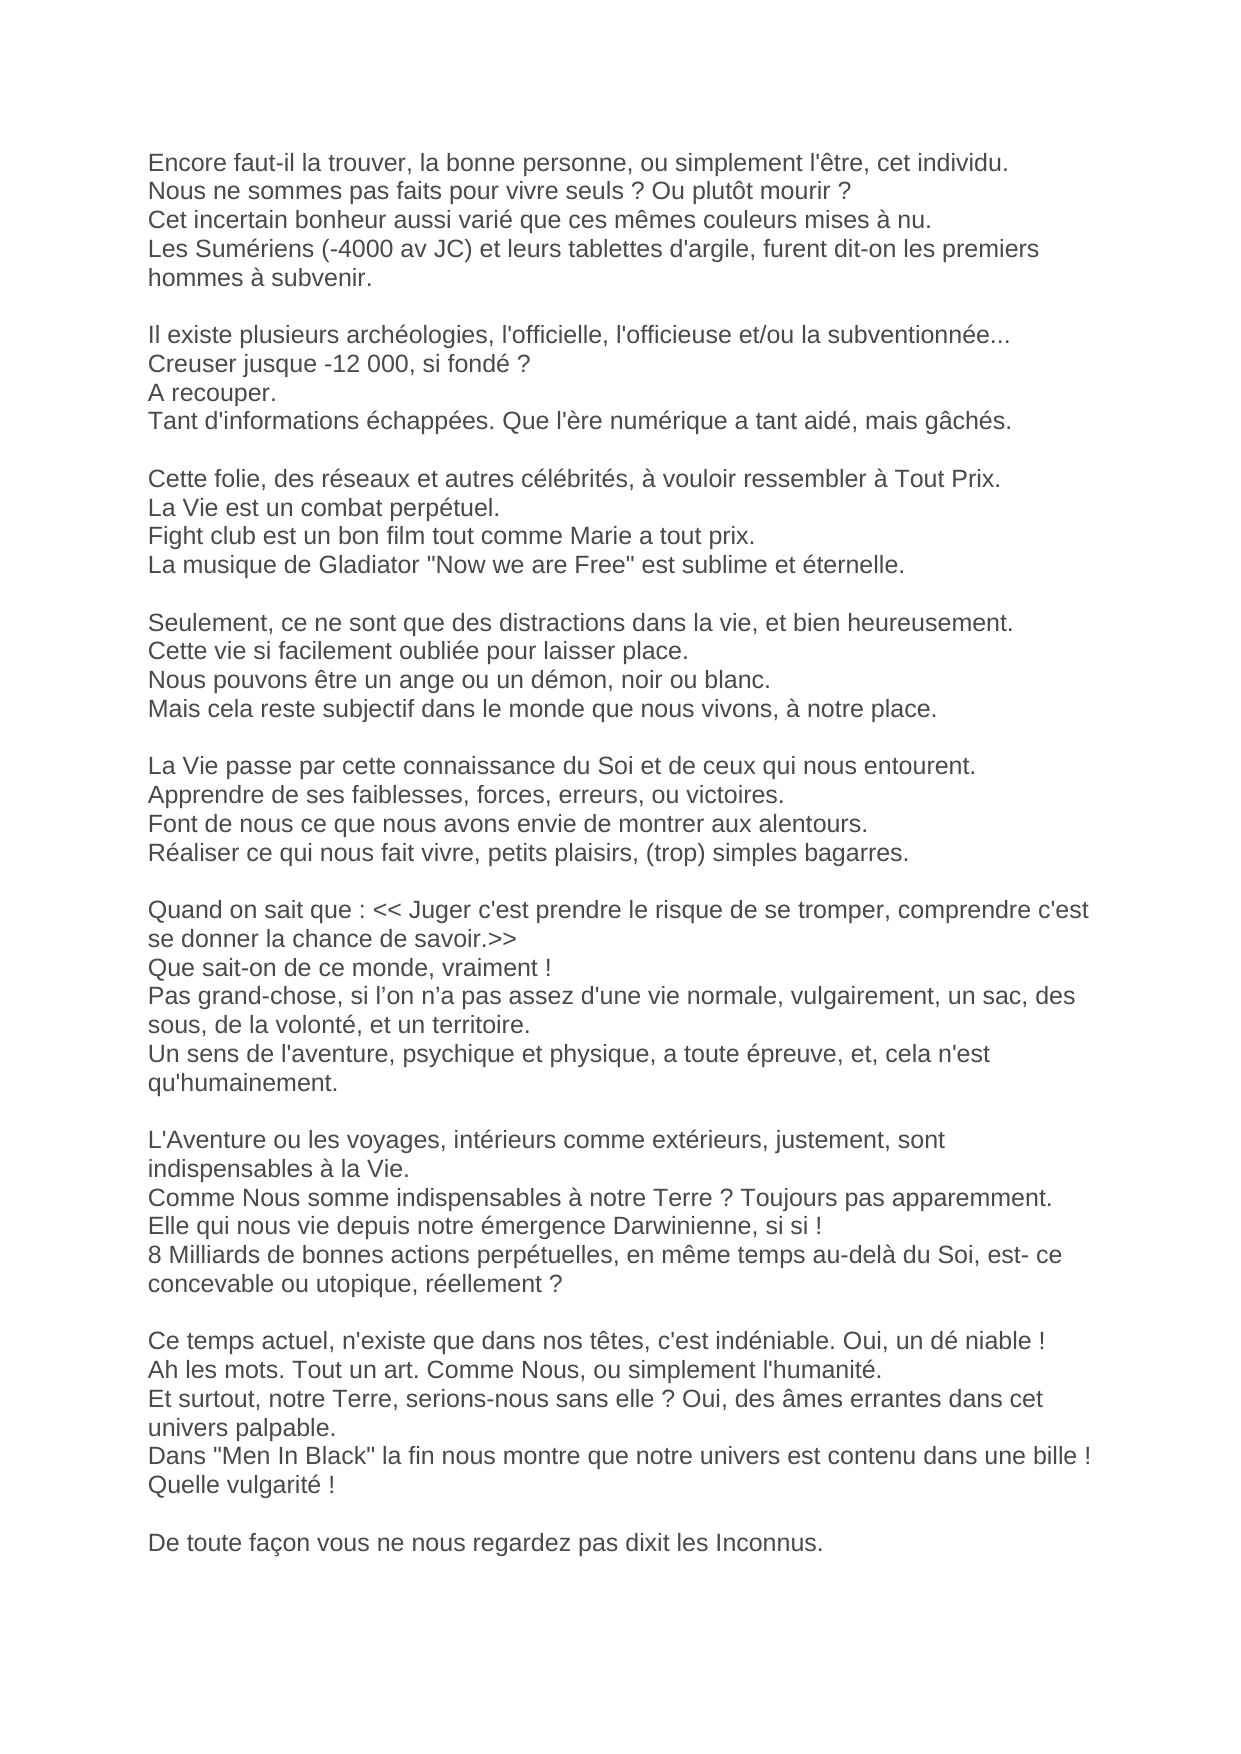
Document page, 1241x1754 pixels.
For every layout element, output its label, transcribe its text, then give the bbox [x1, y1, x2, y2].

text La musique de Gladiator "Now we are Free" est sublime et éternelle. [148, 550, 1093, 579]
text Quand on sait que : << Juger c'est prendre le risque de se tromper, comprendre c'est se donner la chance de savoir.>> [148, 895, 1093, 953]
text Tant d'informations échappées. Que l'ère numérique a tant aidé, mais gâchés. [148, 406, 1093, 435]
text Encore faut-il la trouver, la bonne personne, ou simplement l'être, cet individu. [148, 148, 1093, 176]
text La Vie est un combat perpétuel. [148, 493, 1093, 521]
text Nous pouvons être un ange ou un démon, noir ou blanc. [148, 665, 1093, 694]
text Elle qui nous vie depuis notre émergence Darwinienne, si si ! [148, 1211, 1093, 1240]
text Et surtout, notre Terre, serions-nous sans elle ? Oui, des âmes errantes dans cet univers palpable. [148, 1384, 1093, 1441]
text Nous ne sommes pas faits pour vivre seuls ? Ou plutôt mourir ? [148, 176, 1093, 205]
text Mais cela reste subjectif dans le monde que nous vivons, à notre place. [148, 694, 1093, 723]
text Apprendre de ses faiblesses, forces, erreurs, ou victoires. [148, 780, 1093, 809]
text Ce temps actuel, n'existe que dans nos têtes, c'est indéniable. Oui, un dé niable ! [148, 1326, 1093, 1355]
text Fight club est un bon film tout comme Marie a tout prix. [148, 521, 1093, 550]
text Il existe plusieurs archéologies, l'officielle, l'officieuse et/ou la subventionnée... [148, 320, 1093, 349]
text Creuser jusque -12 000, si fondé ? [148, 349, 1093, 378]
text L'Aventure ou les voyages, intérieurs comme extérieurs, justement, sont indispensables à la Vie. [148, 1125, 1093, 1183]
text Cette folie, des réseaux et autres célébrités, à vouloir ressembler à Tout Prix. [148, 464, 1093, 493]
text Que sait-on de ce monde, vraiment ! [148, 953, 1093, 981]
text Dans "Men In Black" la fin nous montre que notre univers est contenu dans une bille ! Quelle vulgarité ! [148, 1441, 1093, 1499]
text Cette vie si facilement oubliée pour laisser place. [148, 636, 1093, 665]
text Cet incertain bonheur aussi varié que ces mêmes couleurs mises à nu. [148, 205, 1093, 234]
text A recouper. [148, 378, 1093, 406]
text Font de nous ce que nous avons envie de montrer aux alentours. [148, 809, 1093, 838]
text Comme Nous somme indispensables à notre Terre ? Toujours pas apparemment. [148, 1183, 1093, 1211]
text 8 Milliards de bonnes actions perpétuelles, en même temps au-delà du Soi, est- ce concevable ou utopique, réellement ? [148, 1240, 1093, 1298]
text La Vie passe par cette connaissance du Soi et de ceux qui nous entourent. [148, 751, 1093, 780]
text Ah les mots. Tout un art. Comme Nous, ou simplement l'humanité. [148, 1355, 1093, 1384]
text Les Sumériens (-4000 av JC) et leurs tablettes d'argile, furent dit-on les premiers hommes à subvenir. [148, 234, 1093, 291]
text De toute façon vous ne nous regardez pas dixit les Inconnus. [148, 1528, 1093, 1556]
text Pas grand-chose, si l’on n’a pas assez d'une vie normale, vulgairement, un sac, des sous, de la volonté, et un territoire. [148, 981, 1093, 1039]
text Réaliser ce qui nous fait vivre, petits plaisirs, (trop) simples bagarres. [148, 838, 1093, 866]
text Seulement, ce ne sont que des distractions dans la vie, et bien heureusement. [148, 608, 1093, 636]
text Un sens de l'aventure, psychique et physique, a toute épreuve, et, cela n'est qu'humainement. [148, 1039, 1093, 1096]
